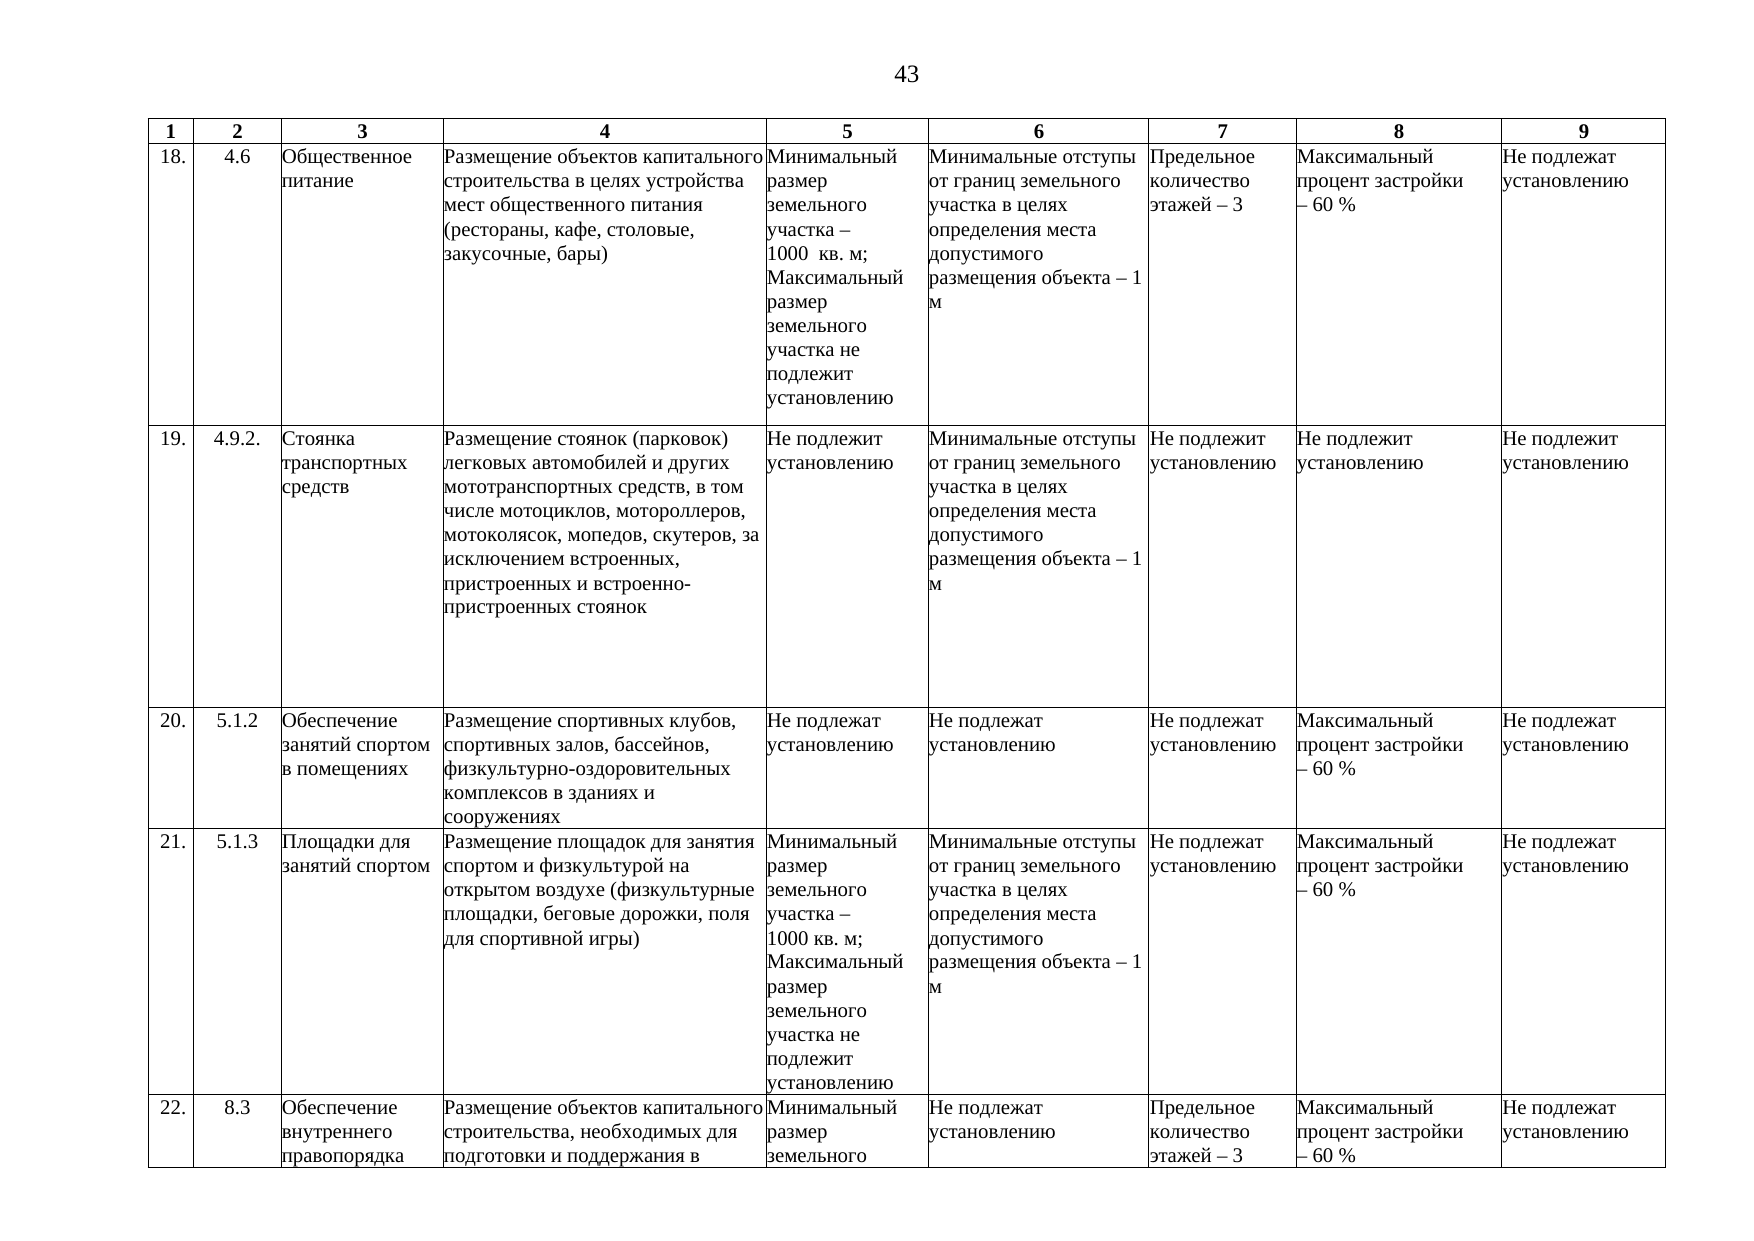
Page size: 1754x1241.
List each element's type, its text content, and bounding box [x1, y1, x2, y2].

table_cell Не подлежат установлению [1502, 829, 1665, 1094]
table_cell Максимальный процент застройки – 60 % [1297, 829, 1501, 1094]
table_cell Не подлежит установлению [1502, 426, 1665, 707]
table_header 3 [282, 119, 443, 143]
table_cell Минимальные отступы от границ земельного участка в целях определения места допустимого размещения объекта – 1 м [929, 426, 1148, 707]
table_cell Предельное количество этажей – 3 [1149, 1095, 1296, 1167]
table_cell Стоянка транспортных средств [282, 426, 443, 707]
table_header 6 [929, 119, 1148, 143]
table_cell Не подлежат установлению [1502, 1095, 1665, 1167]
table_header 5 [767, 119, 928, 143]
table_cell Не подлежат установлению [929, 708, 1148, 828]
table_cell Предельное количество этажей – 3 [1149, 144, 1296, 425]
table_cell Максимальный процент застройки – 60 % [1297, 144, 1501, 425]
table_header 9 [1502, 119, 1665, 143]
table_cell 5.1.2 [194, 708, 281, 828]
table_cell Общественное питание [282, 144, 443, 425]
table_cell Максимальный процент застройки – 60 % [1297, 708, 1501, 828]
table_header 1 [149, 119, 193, 143]
table_cell Не подлежат установлению [767, 708, 928, 828]
table_cell Обеспечение внутреннего правопорядка [282, 1095, 443, 1167]
table_cell Размещение площадок для занятия спортом и физкультурой на открытом воздухе (физкультурные площадки, беговые дорожки, поля для спортивной игры) [444, 829, 766, 1094]
table_cell Не подлежат установлению [929, 1095, 1148, 1167]
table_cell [929, 144, 1148, 425]
table_header 4 [444, 119, 766, 143]
table_cell Минимальный размер земельного участка – 1000 кв. м; Максимальный размер земельного участка не подлежит установлению [767, 144, 928, 425]
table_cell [444, 1095, 766, 1167]
table_cell [149, 426, 193, 707]
table_cell Максимальный процент застройки – 60 % [1297, 1095, 1501, 1167]
table_cell Размещение объектов капитального строительства в целях устройства мест общественного питания (рестораны, кафе, столовые, закусочные, бары) [444, 144, 766, 425]
table_cell 4.9.2. [194, 426, 281, 707]
table_header 7 [1149, 119, 1296, 143]
table_cell Минимальные отступы от границ земельного участка в целях определения места допустимого размещения объекта – 1 м [929, 829, 1148, 1094]
table_cell Площадки для занятий спортом [282, 829, 443, 1094]
table_cell Размещение стоянок (парковок) легковых автомобилей и других мототранспортных средств, в том числе мотоциклов, мотороллеров, мотоколясок, мопедов, скутеров, за исключением встроенных, пристроенных и встроенно-пристроенных стоянок [444, 426, 766, 707]
table_cell Не подлежит установлению [767, 426, 928, 707]
table_cell Не подлежат установлению [1502, 708, 1665, 828]
table_cell 5.1.3 [194, 829, 281, 1094]
table_cell Не подлежат установлению [1149, 708, 1296, 828]
table_cell Не подлежат установлению [1149, 829, 1296, 1094]
table_cell 8.3 [194, 1095, 281, 1167]
table_cell Минимальный размер земельного участка – 1000 кв. м; Максимальный размер земельного участка не подлежит установлению [767, 829, 928, 1094]
table_cell Не подлежат установлению [1502, 144, 1665, 425]
table_cell 4.6 [194, 144, 281, 425]
table_cell Размещение спортивных клубов, спортивных залов, бассейнов, физкультурно-оздоровительных комплексов в зданиях и сооружениях [444, 708, 766, 828]
table_cell [149, 829, 193, 1094]
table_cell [767, 1095, 928, 1167]
table_cell Не подлежит установлению [1149, 426, 1296, 707]
table_header 2 [194, 119, 281, 143]
table_header 8 [1297, 119, 1501, 143]
table_cell [149, 144, 193, 425]
table_cell [149, 708, 193, 828]
table_cell Обеспечение занятий спортом в помещениях [282, 708, 443, 828]
table_cell [149, 1095, 193, 1167]
table_cell Не подлежит установлению [1297, 426, 1501, 707]
